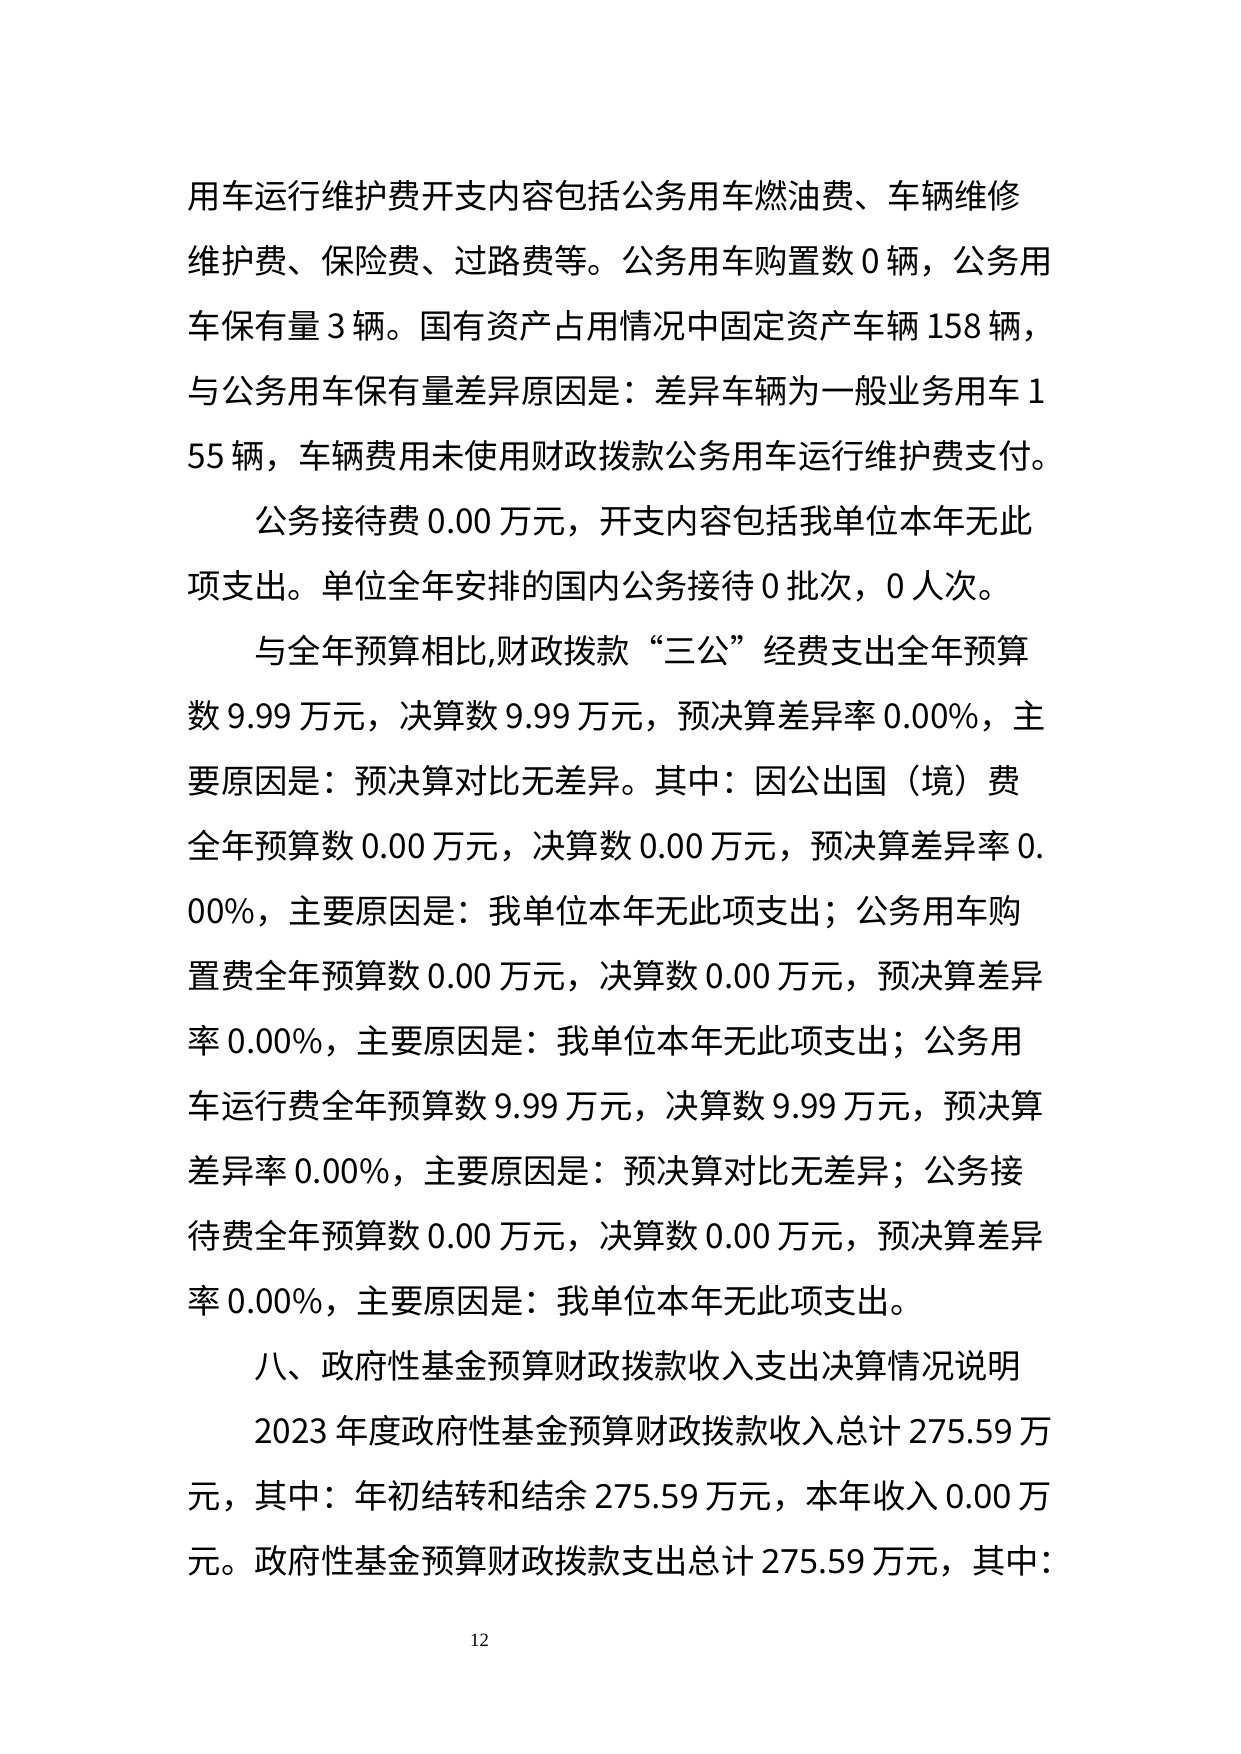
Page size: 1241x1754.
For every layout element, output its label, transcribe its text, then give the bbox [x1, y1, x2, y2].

text 与全年预算相比,财政拨款“三公”经费支出全年预算数9.99万元，决算数9.99万元，预决算差异率0.00%，主要原因是：预决算对比无差异。其中：因公出国（境）费全年预算数0.00万元，决算数0.00万元，预决算差异率0.00%，主要原因是：我单位本年无此项支出；公务用车购置费全年预算数0.00万元，决算数0.00万元，预决算差异率0.00%，主要原因是：我单位本年无此项支出；公务用车运行费全年预算数9.99万元，决算数9.99万元，预决算差异率0.00%，主要原因是：预决算对比无差异；公务接待费全年预算数0.00万元，决算数0.00万元，预决算差异率0.00%，主要原因是：我单位本年无此项支出。 [187, 617, 1053, 1332]
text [187, 162, 1053, 487]
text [187, 1397, 1053, 1592]
text 公务接待费0.00万元，开支内容包括我单位本年无此项支出。单位全年安排的国内公务接待0批次，0人次。 [187, 487, 1053, 617]
text 八、政府性基金预算财政拨款收入支出决算情况说明 [187, 1332, 1053, 1397]
